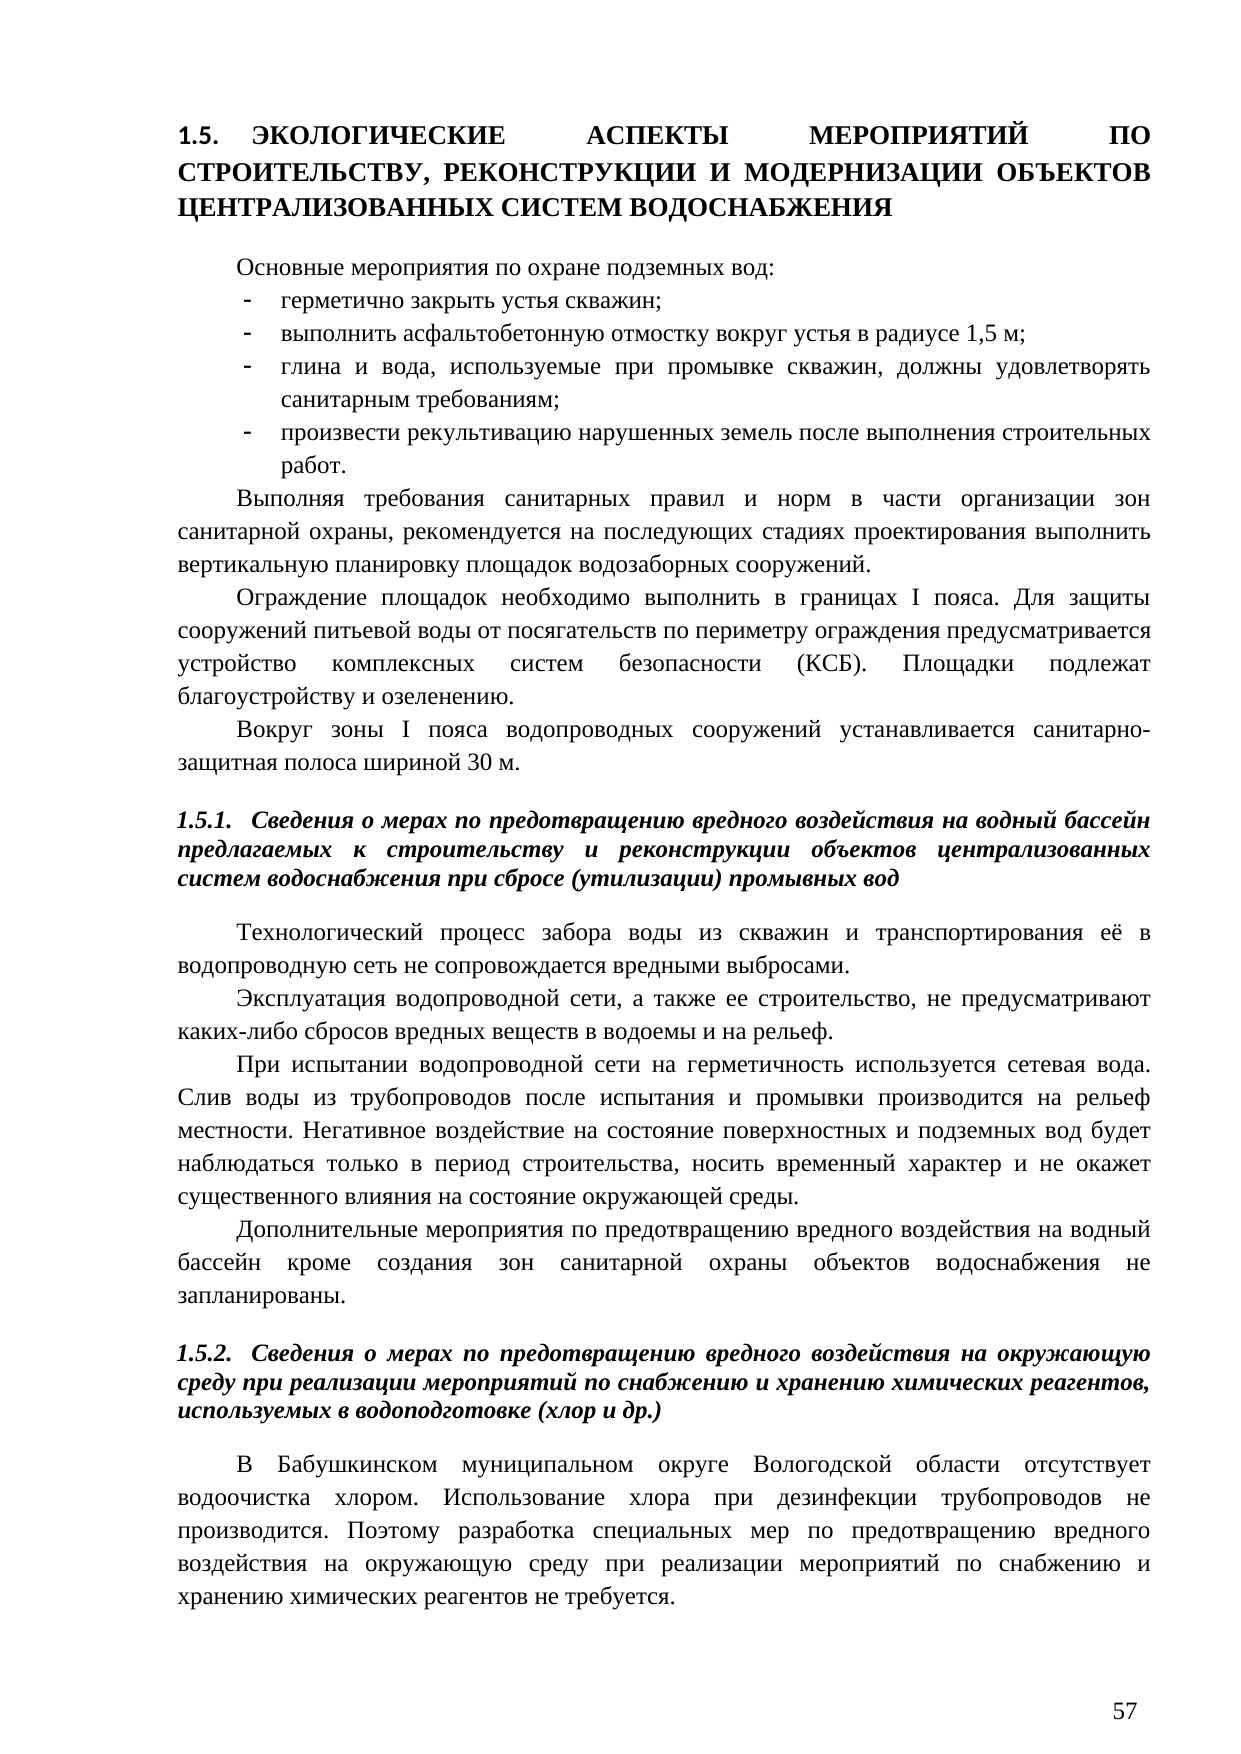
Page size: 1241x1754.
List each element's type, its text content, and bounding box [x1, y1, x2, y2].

list выполнить асфальтобетонную отмостку вокруг устья в радиусе 1,5 м; [243, 318, 1152, 347]
text Ограждение площадок необходимо выполнить в границах I пояса. Для защиты сооружений питьевой воды от посягательств по периметру ограждения предусматривается устройство комплексных систем безопасности (КСБ). Площадки подлежат благоустройству и озеленению. [177, 582, 1152, 710]
text Вокруг зоны I пояса водопроводных сооружений устанавливается санитарно-защитная полоса шириной . [177, 714, 1152, 776]
subtitle Сведения о мерах по предотвращению вредного воздействия на окружающую среду при реализации мероприятий по снабжению и хранению химических реагентов, используемых в водоподготовке (хлор и др.) [176, 1338, 1152, 1424]
subtitle Сведения о мерах по предотвращению вредного воздействия на водный бассейн предлагаемых к строительству и реконструкции объектов централизованных систем водоснабжения при сбросе (утилизации) промывных вод [176, 806, 1152, 892]
list произвести рекультивацию нарушенных земель после выполнения строительных работ. [243, 417, 1152, 479]
text Технологический процесс забора воды из скважин и транспортирования её в водопроводную сеть не сопровождается вредными выбросами. [177, 917, 1152, 978]
list глина и вода, используемые при промывке скважин, должны удовлетворять санитарным требованиям; [243, 351, 1152, 413]
text Выполняя требования санитарных правил и норм в части организации зон санитарной охраны, рекомендуется на последующих стадиях проектирования выполнить вертикальную планировку площадок водозаборных сооружений. [177, 483, 1152, 578]
text Эксплуатация водопроводной сети, а также ее строительство, не предусматривают каких-либо сбросов вредных веществ в водоемы и на рельеф. [177, 983, 1152, 1044]
text Дополнительные мероприятия по предотвращению вредного воздействия на водный бассейн кроме создания зон санитарной охраны объектов водоснабжения не запланированы. [177, 1214, 1152, 1309]
text При испытании водопроводной сети на герметичность используется сетевая вода. Слив воды из трубопроводов после испытания и промывки производится на рельеф местности. Негативное воздействие на состояние поверхностных и подземных вод будет наблюдаться только в период строительства, носить временный характер и не окажет существенного влияния на состояние окружающей среды. [177, 1049, 1152, 1210]
text В Бабушкинском муниципальном округе Вологодской области отсутствует водоочистка хлором. Использование хлора при дезинфекции трубопроводов не производится. Поэтому разработка специальных мер по предотвращению вредного воздействия на окружающую среду при реализации мероприятий по снабжению и хранению химических реагентов не требуется. [177, 1449, 1152, 1610]
list герметично закрыть устья скважин; [243, 285, 1152, 314]
subtitle ЭКОЛОГИЧЕСКИЕ АСПЕКТЫ МЕРОПРИЯТИЙ ПО СТРОИТЕЛЬСТВУ, РЕКОНСТРУКЦИИ И МОДЕРНИЗАЦИИ ОБЪЕКТОВ ЦЕНТРАЛИЗОВАННЫХ СИСТЕМ ВОДОСНАБЖЕНИЯ [177, 118, 1152, 223]
text Основные мероприятия по охране подземных вод: [177, 252, 1152, 281]
